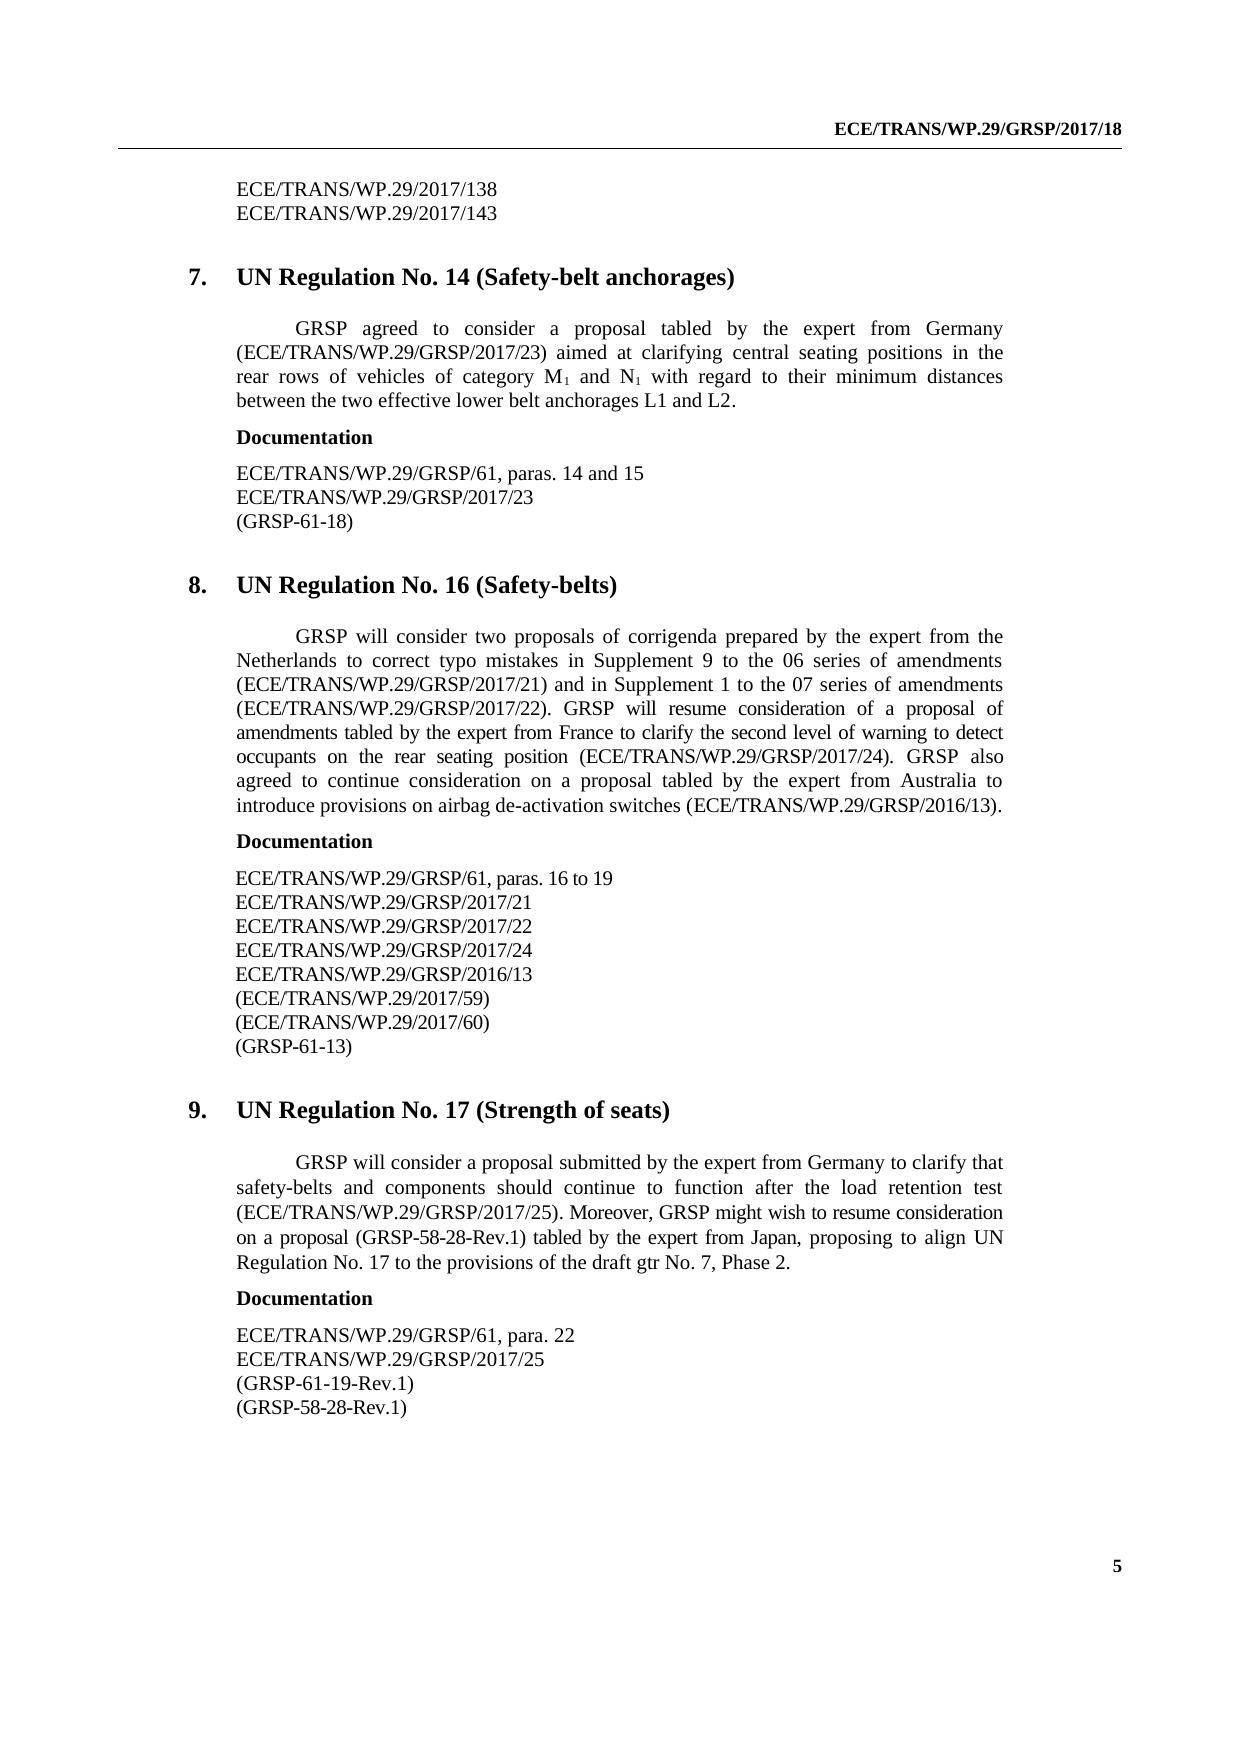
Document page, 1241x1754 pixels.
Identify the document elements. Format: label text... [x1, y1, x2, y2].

text Documentation [236, 425, 1004, 449]
text GRSP will consider two proposals of corrigenda prepared by the expert from the Netherlands to correct typo mistakes in Supplement 9 to the 06 series of amendments (ECE/TRANS/WP.29/GRSP/2017/21) and in Supplement 1 to the 07 series of amendments (ECE/TRANS/WP.29/GRSP/2017/22). GRSP will resume consideration of a proposal of amendments tabled by the expert from France to clarify the second level of warning to detect occupants on the rear seating position (ECE/TRANS/WP.29/GRSP/2017/24). GRSP also agreed to continue consideration on a proposal tabled by the expert from Australia to introduce provisions on airbag de-activation switches (ECE/TRANS/WP.29/GRSP/2016/13). [236, 624, 1004, 817]
text ECE/TRANS/WP.29/GRSP/61, paras. 16 to 19 [235, 866, 1004, 890]
text GRSP agreed to consider a proposal tabled by the expert from Germany (ECE/TRANS/WP.29/GRSP/2017/23) aimed at clarifying central seating positions in the rear rows of vehicles of category M1 and N1 with regard to their minimum distances between the two effective lower belt anchorages L1 and L2. [236, 316, 1004, 412]
text 7. UN Regulation No. 14 (Safety-belt anchorages) [118, 263, 1004, 291]
text ECE/TRANS/WP.29/2017/138 ECE/TRANS/WP.29/2017/143 [236, 177, 1004, 225]
text 9. UN Regulation No. 17 (Strength of seats) [118, 1096, 1004, 1124]
text GRSP will consider a proposal submitted by the expert from Germany to clarify that safety-belts and components should continue to function after the load retention test (ECE/TRANS/WP.29/GRSP/2017/25). Moreover, GRSP might wish to resume consideration on a proposal (GRSP-58-28-Rev.1) tabled by the expert from Japan, proposing to align UN Regulation No. 17 to the provisions of the draft gtr No. 7, Phase 2. [236, 1149, 1004, 1274]
text Documentation [236, 829, 1004, 853]
text ECE/TRANS/WP.29/GRSP/61, para. 22 ECE/TRANS/WP.29/GRSP/2017/25 (GRSP-61-19-Rev.1) (GRSP-58-28-Rev.1) [236, 1323, 1004, 1419]
text ECE/TRANS/WP.29/GRSP/2017/21 ECE/TRANS/WP.29/GRSP/2017/22 ECE/TRANS/WP.29/GRSP/2017/24 ECE/TRANS/WP.29/GRSP/2016/13 (ECE/TRANS/WP.29/2017/59) (ECE/TRANS/WP.29/2017/60) (GRSP-61-13) [235, 890, 1004, 1058]
text Documentation [236, 1286, 1004, 1310]
text ECE/TRANS/WP.29/GRSP/2017/23 (GRSP-61-18) [236, 485, 1004, 533]
text ECE/TRANS/WP.29/GRSP/61, paras. 14 and 15 [236, 461, 1004, 485]
text 8. UN Regulation No. 16 (Safety-belts) [118, 571, 1004, 599]
